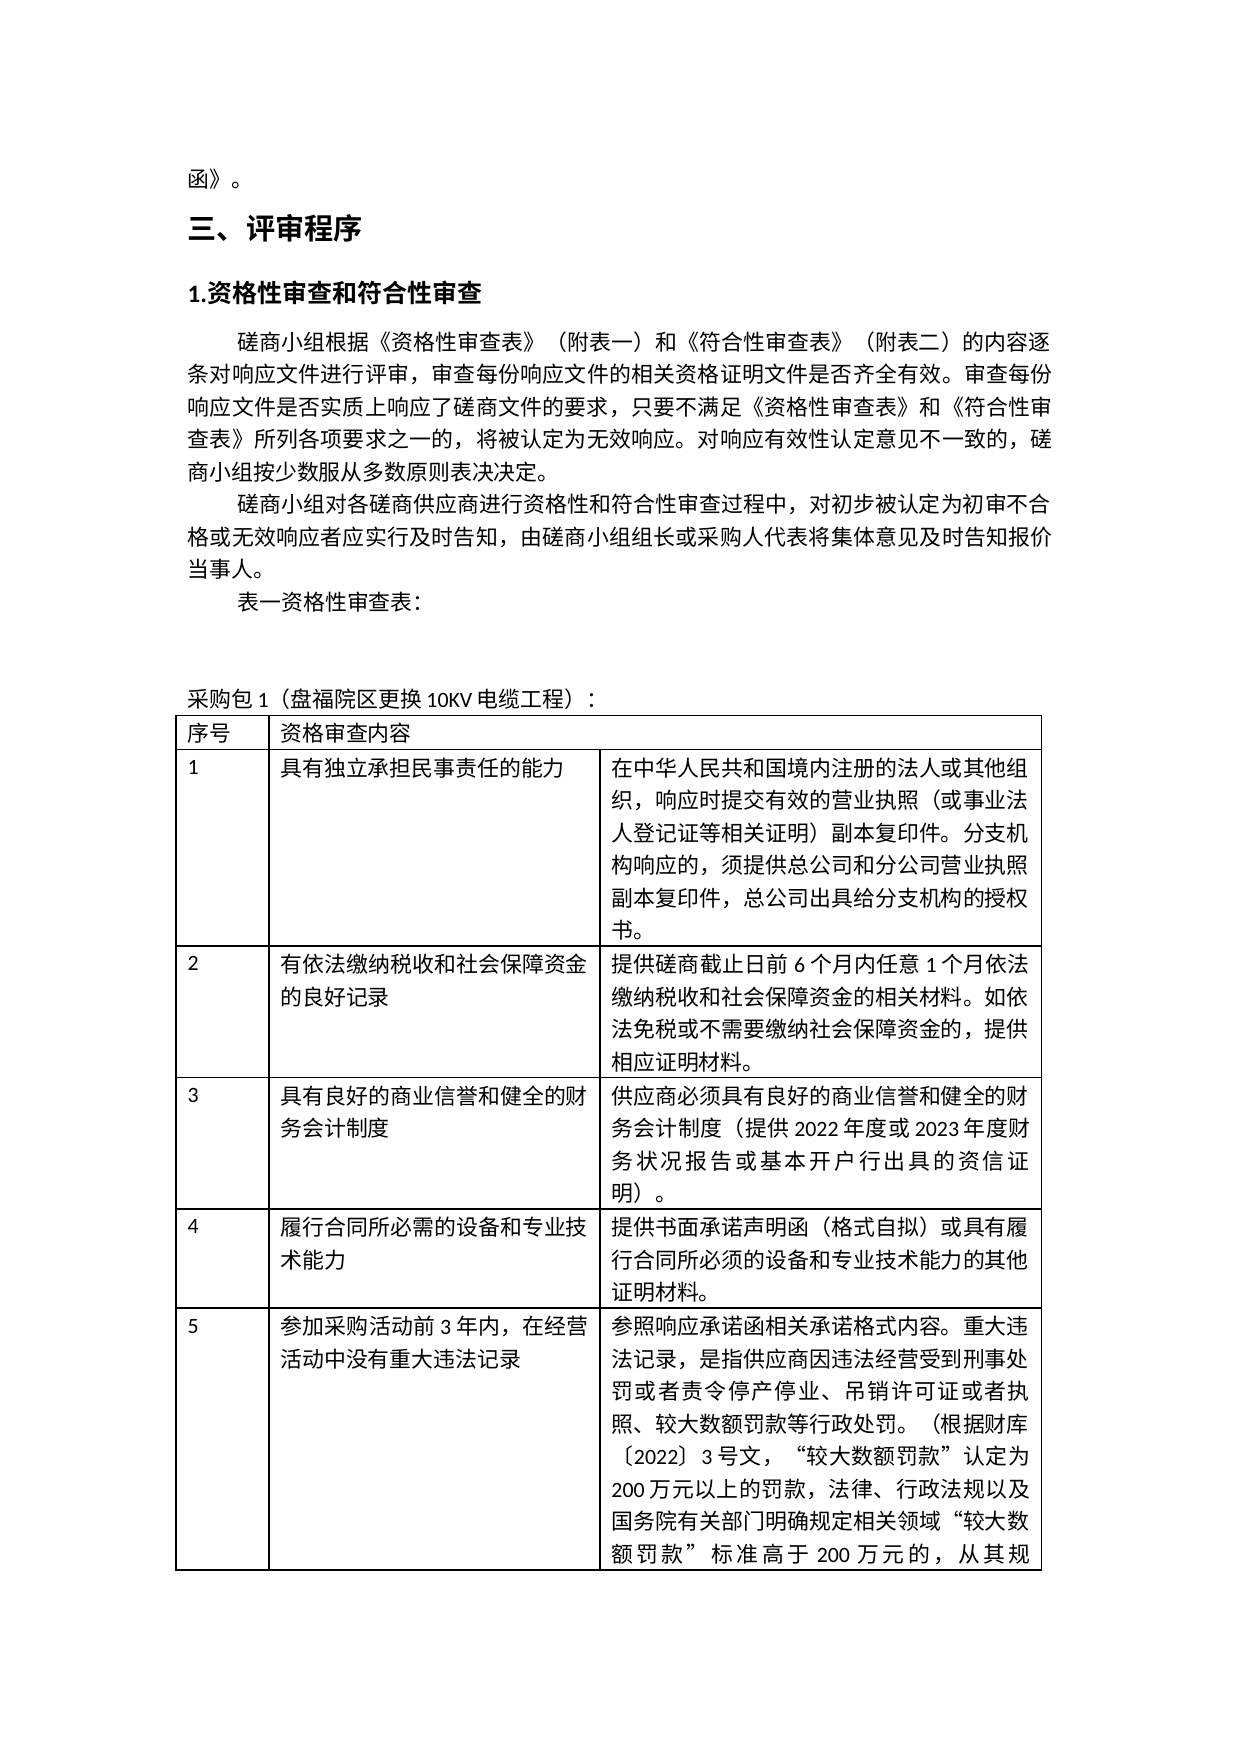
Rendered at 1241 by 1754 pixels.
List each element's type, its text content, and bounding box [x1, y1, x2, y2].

table_cell 提供书面承诺声明函（格式自拟）或具有履行合同所必须的设备和专业技术能力的其他证明材料。 [601, 1210, 1041, 1307]
text 三、评审程序 [187, 194, 1053, 259]
table_cell 履行合同所必需的设备和专业技术能力 [270, 1210, 599, 1307]
text 磋商小组根据《资格性审查表》（附表一）和《符合性审查表》（附表二）的内容逐条对响应文件进行评审，审查每份响应文件的相关资格证明文件是否齐全有效。审查每份响应文件是否实质上响应了磋商文件的要求，只要不满足《资格性审查表》和《符合性审查表》所列各项要求之一的，将被认定为无效响应。对响应有效性认定意见不一致的，磋商小组按少数服从多数原则表决决定。 [187, 324, 1053, 487]
text 1.资格性审查和符合性审查 [187, 259, 1053, 324]
table_cell 供应商必须具有良好的商业信誉和健全的财务会计制度（提供2022年度或2023年度财务状况报告或基本开户行出具的资信证明）。 [601, 1078, 1041, 1208]
table_cell 具有独立承担民事责任的能力 [270, 750, 599, 945]
text 采购包1（盘福院区更换10KV电缆工程）： [187, 682, 1053, 714]
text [187, 162, 1053, 194]
table_cell 4 [177, 1210, 268, 1307]
table_cell 3 [177, 1078, 268, 1208]
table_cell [270, 1309, 599, 1569]
text 磋商小组对各磋商供应商进行资格性和符合性审查过程中，对初步被认定为初审不合格或无效响应者应实行及时告知，由磋商小组组长或采购人代表将集体意见及时告知报价当事人。 [187, 487, 1053, 584]
table_cell 2 [177, 947, 268, 1077]
table_cell 在中华人民共和国境内注册的法人或其他组织，响应时提交有效的营业执照（或事业法人登记证等相关证明）副本复印件。分支机构响应的，须提供总公司和分公司营业执照副本复印件，总公司出具给分支机构的授权书。 [601, 750, 1041, 945]
table_cell 有依法缴纳税收和社会保障资金的良好记录 [270, 947, 599, 1077]
table_cell 1 [177, 750, 268, 945]
table_cell 提供磋商截止日前6个月内任意1个月依法缴纳税收和社会保障资金的相关材料。如依法免税或不需要缴纳社会保障资金的，提供相应证明材料。 [601, 947, 1041, 1077]
table_cell 5 [177, 1309, 268, 1569]
table_header 序号 [177, 716, 268, 748]
table_cell 具有良好的商业信誉和健全的财务会计制度 [270, 1078, 599, 1208]
text 表一资格性审查表： [187, 584, 1053, 617]
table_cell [601, 1309, 1041, 1569]
table_header 资格审查内容 [270, 716, 1041, 748]
